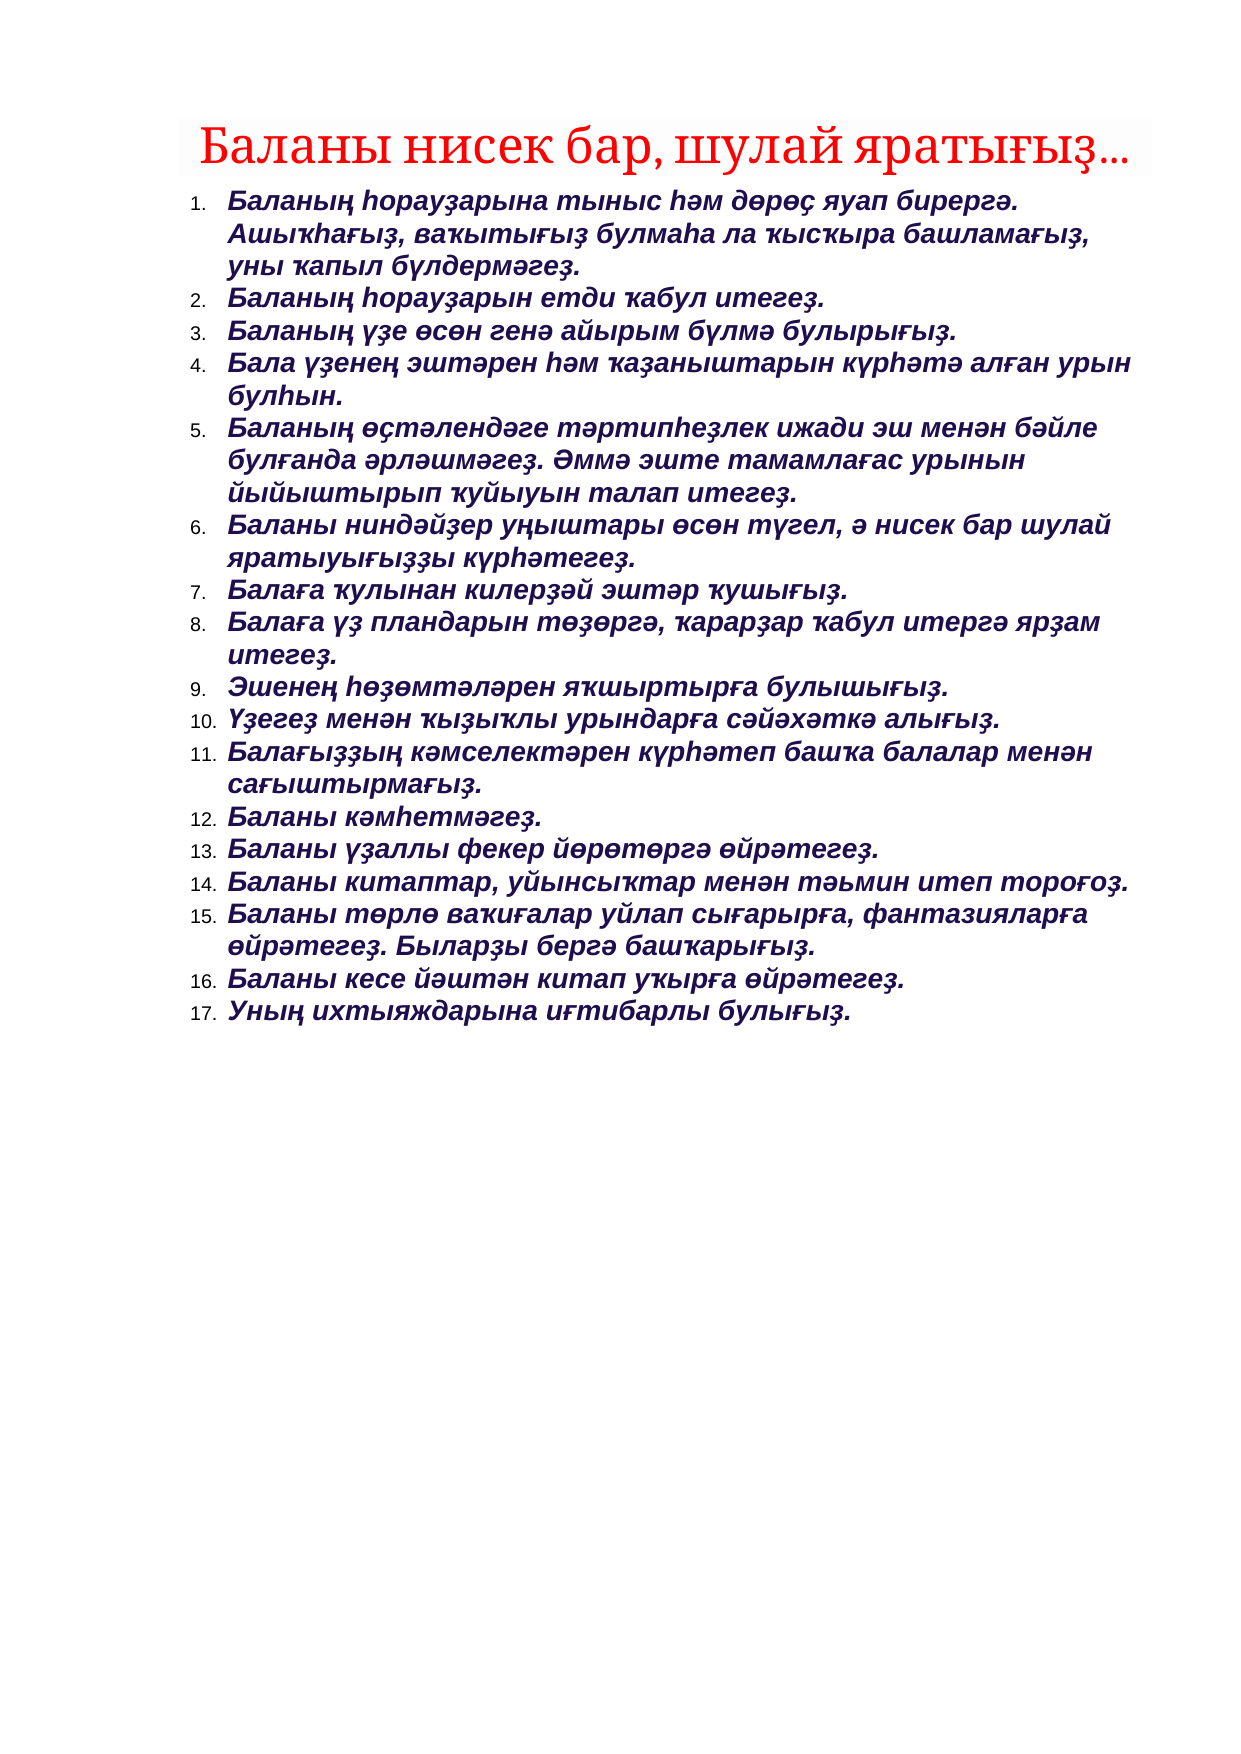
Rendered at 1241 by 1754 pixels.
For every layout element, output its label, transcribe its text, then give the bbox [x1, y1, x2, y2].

list Баланы китаптар, уйынсыҡтар менән тәьмин итеп тороғоҙ. [190, 864, 1152, 897]
list Бала үҙенең эштәрен һәм ҡаҙаныштарын күрһәтә алған урын булһын. [190, 346, 1152, 411]
list Баланың һорауҙарына тыныс һәм дөрөҫ яуап бирергә. Ашыҡһағыҙ, ваҡытығыҙ булмаһа ла ҡысҡыра башламағыҙ, уны ҡапыл бүлдермәгеҙ. [190, 184, 1152, 281]
list Баланы ниндәйҙер уңыштары өсөн түгел, ә нисек бар шулай яратыуығыҙҙы күрһәтегеҙ. [190, 508, 1152, 573]
list Эшенең һөҙөмтәләрен яҡшыртырға булышығыҙ. [190, 670, 1152, 702]
list Баланы кесе йәштән китап уҡырға өйрәтегеҙ. [190, 962, 1152, 994]
list Балаға ҡулынан килерҙәй эштәр ҡушығыҙ. [190, 573, 1152, 605]
list Балаға үҙ пландарын төҙөргә, ҡарарҙар ҡабул итергә ярҙам итегеҙ. [190, 605, 1152, 670]
list Баланы төрлө ваҡиғалар уйлап сығарырға, фантазияларға өйрәтегеҙ. Быларҙы бергә башҡарығыҙ. [190, 897, 1152, 962]
list Балағыҙҙың кәмселектәрен күрһәтеп башҡа балалар менән сағыштырмағыҙ. [190, 735, 1152, 800]
list Баланың өҫтәлендәге тәртипһеҙлек ижади эш менән бәйле булғанда әрләшмәгеҙ. Әммә эште тамамлағас урынын йыйыштырып ҡуйыуын талап итегеҙ. [190, 411, 1152, 508]
list Баланы үҙаллы фекер йөрөтөргә өйрәтегеҙ. [190, 832, 1152, 864]
list Үҙегеҙ менән ҡыҙыҡлы урындарға сәйәхәткә алығыҙ. [190, 702, 1152, 735]
list Уның ихтыяждарына иғтибарлы булығыҙ. [190, 994, 1152, 1026]
list Баланы кәмһетмәгеҙ. [190, 800, 1152, 832]
list Баланың һорауҙарын етди ҡабул итегеҙ. [190, 281, 1152, 314]
subtitle Баланы нисек бар, шулай яратығыҙ... [177, 118, 1152, 176]
list Баланың үҙе өсөн генә айырым бүлмә булырығыҙ. [190, 314, 1152, 346]
